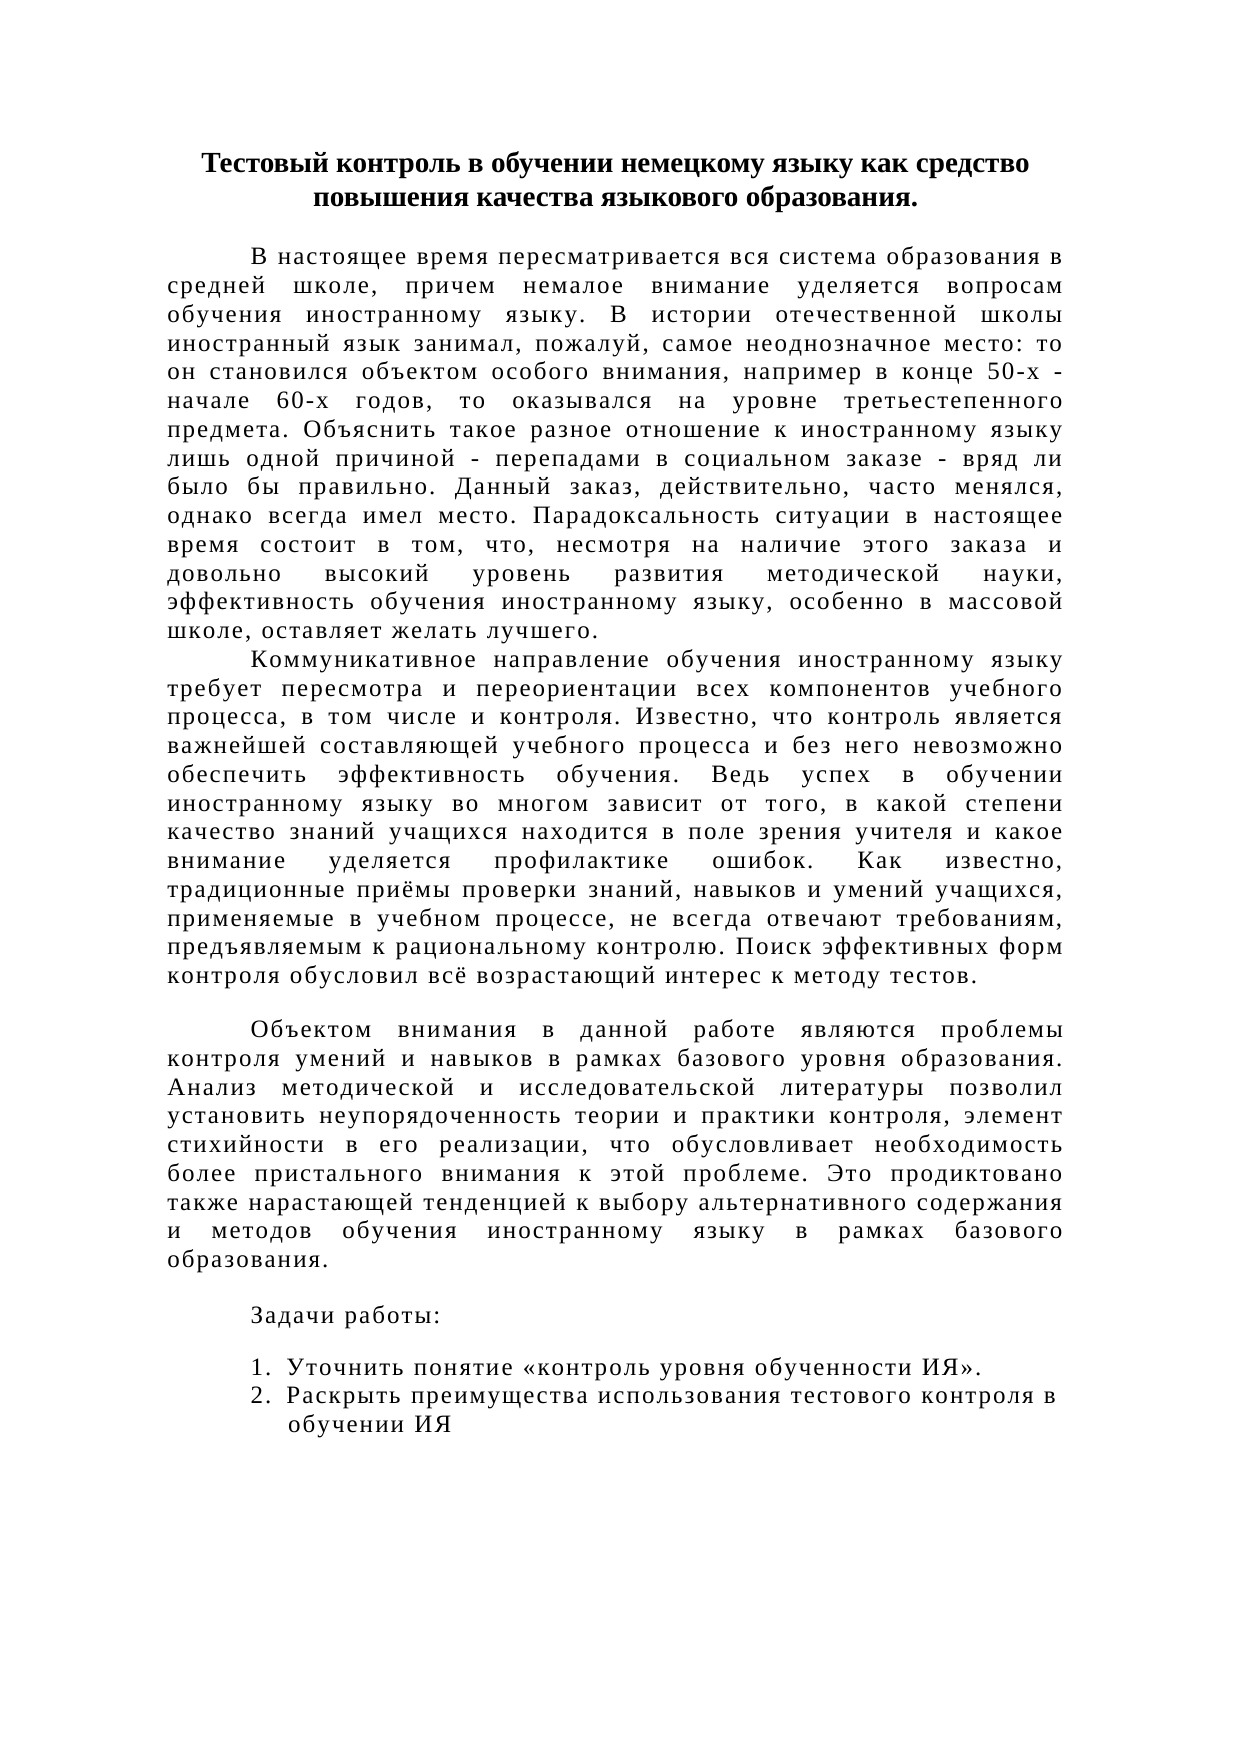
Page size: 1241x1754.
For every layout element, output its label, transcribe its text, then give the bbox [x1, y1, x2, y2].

list Раскрыть преимущества использования тестового контроля в обучении ИЯ [250, 1381, 1064, 1438]
list Уточнить понятие «контроль уровня обученности ИЯ». [250, 1352, 1064, 1381]
text Коммуникативное направление обучения иностранному языку требует пересмотра и переориентации всех компонентов учебного процесса, в том числе и контроля. Известно, что контроль является важнейшей составляющей учебного процесса и без него невозможно обеспечить эффективность обучения. Ведь успех в обучении иностранному языку во многом зависит от того, в какой степени качество знаний учащихся находится в поле зрения учителя и какое внимание уделяется профилактике ошибок. Как известно, традиционные приёмы проверки знаний, навыков и умений учащихся, применяемые в учебном процессе, не всегда отвечают требованиям, предъявляемым к рациональному контролю. Поиск эффективных форм контроля обусловил всё возрастающий интерес к методу тестов. [167, 644, 1064, 989]
text В настоящее время пересматривается вся система образования в средней школе, причем немалое внимание уделяется вопросам обучения иностранному языку. В истории отечественной школы иностранный язык занимал, пожалуй, самое неоднозначное место: то он становился объектом особого внимания, например в конце 50-х - начале 60-х годов, то оказывался на уровне третьестепенного предмета. Объяснить такое разное отношение к иностранному языку лишь одной причиной - перепадами в социальном заказе - вряд ли было бы правильно. Данный заказ, действительно, часто менялся, однако всегда имел место. Парадоксальность ситуации в настоящее время состоит в том, что, несмотря на наличие этого заказа и довольно высокий уровень развития методической науки, эффективность обучения иностранному языку, особенно в массовой школе, оставляет желать лучшего. [167, 241, 1064, 644]
text Объектом внимания в данной работе являются проблемы контроля умений и навыков в рамках базового уровня образования. Анализ методической и исследовательской литературы позволил установить неупорядоченность теории и практики контроля, элемент стихийности в его реализации, что обусловливает необходимость более пристального внимания к этой проблеме. Это продиктовано также нарастающей тенденцией к выбору альтернативного содержания и методов обучения иностранному языку в рамках базового образования. [167, 1014, 1064, 1273]
text Задачи работы: [250, 1301, 1064, 1329]
subtitle Тестовый контроль в обучении немецкому языку как средство повышения качества языкового образования. [167, 146, 1064, 213]
